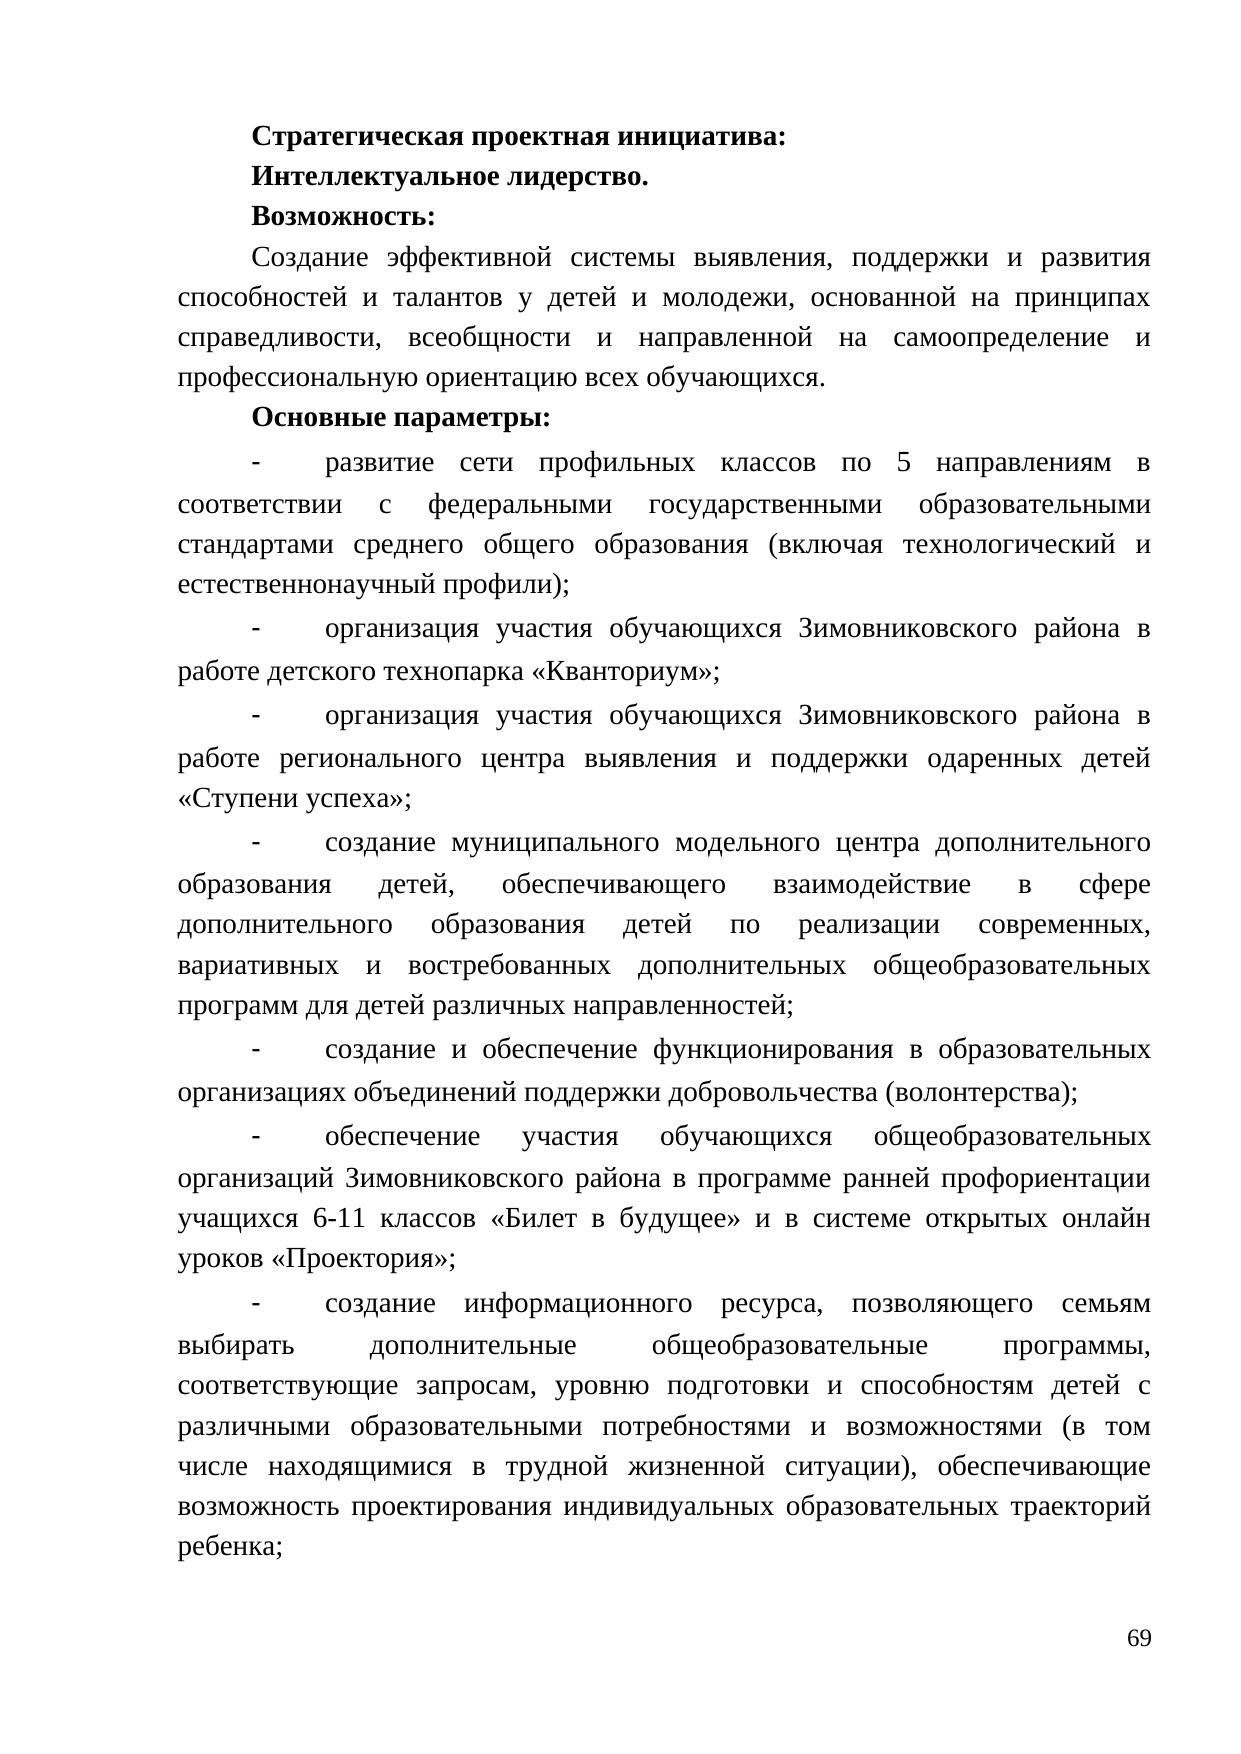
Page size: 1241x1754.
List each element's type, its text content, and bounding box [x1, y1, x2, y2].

text Интеллектуальное лидерство. [177, 158, 1152, 192]
list обеспечение участия обучающихся общеобразовательных организаций Зимовниковского района в программе ранней профориентации учащихся 6-11 классов «Билет в будущее» и в системе открытых онлайн уроков «Проектория»; [177, 1114, 1152, 1274]
list создание и обеспечение функционирования в образовательных организациях объединений поддержки добровольчества (волонтерства); [177, 1027, 1152, 1107]
text Стратегическая проектная инициатива: [177, 118, 1152, 152]
text Возможность: [177, 198, 1152, 232]
list развитие сети профильных классов по 5 направлениям в соответствии с федеральными государственными образовательными стандартами среднего общего образования (включая технологический и естественнонаучный профили); [177, 440, 1152, 600]
list создание информационного ресурса, позволяющего семьям выбирать дополнительные общеобразовательные программы, соответствующие запросам, уровню подготовки и способностям детей с различными образовательными потребностями и возможностями (в том числе находящимися в трудной жизненной ситуации), обеспечивающие возможность проектирования индивидуальных образовательных траекторий ребенка; [177, 1281, 1152, 1562]
list организация участия обучающихся Зимовниковского района в работе регионального центра выявления и поддержки одаренных детей «Ступени успеха»; [177, 693, 1152, 813]
list создание муниципального модельного центра дополнительного образования детей, обеспечивающего взаимодействие в сфере дополнительного образования детей по реализации современных, вариативных и востребованных дополнительных общеобразовательных программ для детей различных направленностей; [177, 820, 1152, 1021]
text Создание эффективной системы выявления, поддержки и развития способностей и талантов у детей и молодежи, основанной на принципах справедливости, всеобщности и направленной на самоопределение и профессиональную ориентацию всех обучающихся. [177, 239, 1152, 393]
text Основные параметры: [177, 399, 1152, 433]
list организация участия обучающихся Зимовниковского района в работе детского технопарка «Кванториум»; [177, 607, 1152, 687]
